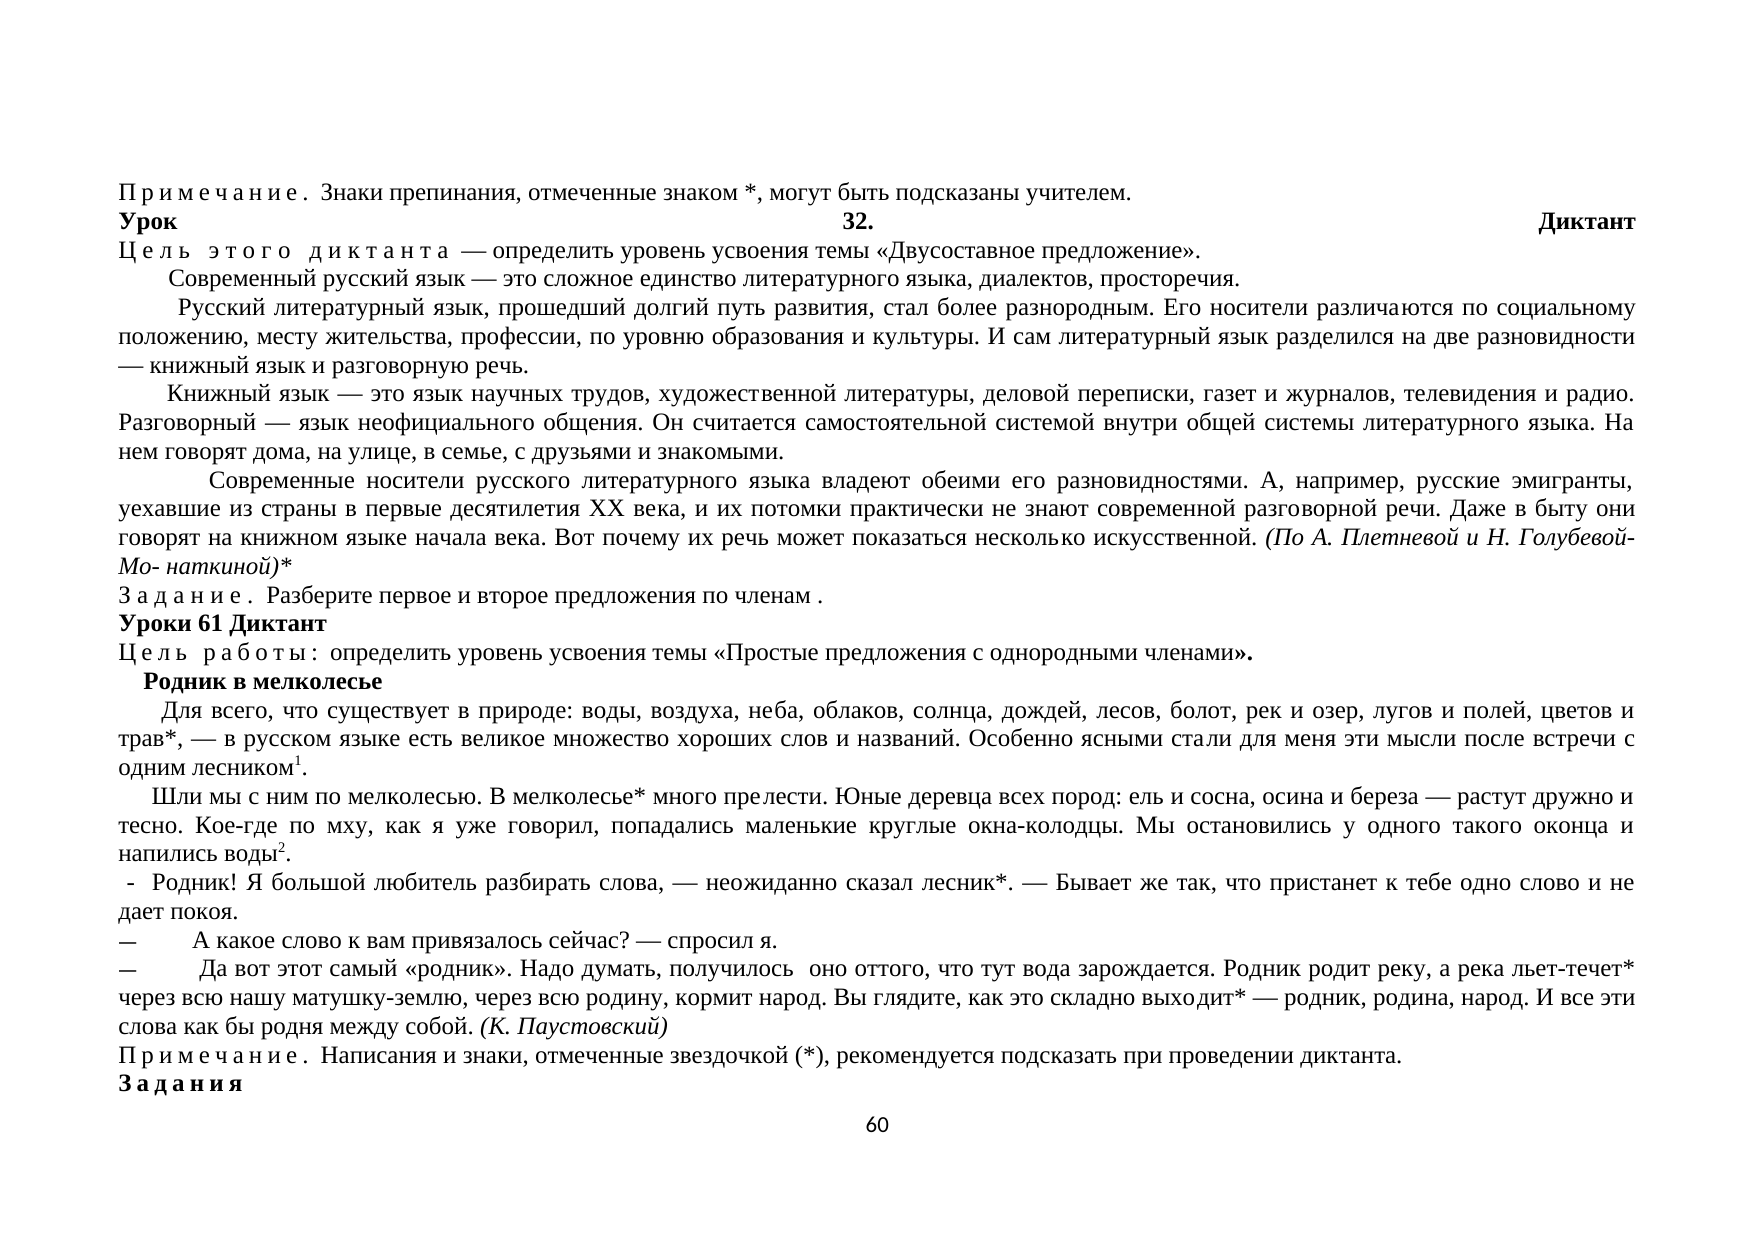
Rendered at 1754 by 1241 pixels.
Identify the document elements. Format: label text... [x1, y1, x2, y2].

text Цель работы: определить уровень усвоения темы «Простые предложения с однородными членами». [118, 637, 1636, 666]
list Да вот этот самый «родник». Надо думать, получилось оно оттого, что тут вода зарождается. Родник родит реку, а река льет-течет* через всю нашу матушку-землю, через всю родину, кормит народ. Вы глядите, как это складно выходит* — родник, родина, народ. И все эти слова как бы родня между собой. (К. Паустовский) [118, 953, 1636, 1040]
text Русский литературный язык, прошедший долгий путь развития, стал более разнородным. Его носители различаются по социальному положению, месту жительства, профессии, по уровню образования и культуры. И сам литературный язык разделился на две разновидности — книжный язык и разговорную речь. [118, 292, 1636, 378]
text Уроки 61 Диктант [118, 608, 1636, 637]
text Примечание. Написания и знаки, отмеченные звездочкой (*), рекомендуется подсказать при проведении диктанта. [118, 1040, 1636, 1068]
text Современные носители русского литературного языка владеют обеими его разновидностями. А, например, русские эмигранты, уехавшие из страны в первые десятилетия XX века, и их потомки практически не знают современной разговорной речи. Даже в быту они говорят на книжном языке начала века. Вот почему их речь может показаться несколько искусственной. (По А. Плетневой и Н. Голубевой-Мо- наткиной)* [118, 465, 1636, 580]
text Родник в мелколесье [118, 666, 1636, 695]
text Урок 32. Диктант Цель этого диктанта — определить уровень усвоения темы «Двусоставное предложение». [118, 206, 1636, 263]
list А какое слово к вам привязалось сейчас? — спросил я. [118, 925, 1636, 953]
text - Родник! Я большой любитель разбирать слова, — неожиданно сказал лесник*. — Бывает же так, что пристанет к тебе одно слово и не дает покоя. [118, 867, 1636, 925]
text Задания [118, 1068, 1636, 1097]
text Современный русский язык — это сложное единство литературного языка, диалектов, просторечия. [118, 263, 1636, 292]
text Задание. Разберите первое и второе предложения по членам . [118, 580, 1636, 608]
text Шли мы с ним по мелколесью. В мелколесье* много прелести. Юные деревца всех пород: ель и сосна, осина и береза — растут дружно и тесно. Кое-где по мху, как я уже говорил, попадались маленькие круглые окна-колодцы. Мы остановились у одного такого оконца и напились воды2. [118, 781, 1636, 867]
text Книжный язык — это язык научных трудов, художественной литературы, деловой переписки, газет и журналов, телевидения и радио. Разговорный — язык неофициального общения. Он считается самостоятельной системой внутри общей системы литературного языка. На нем говорят дома, на улице, в семье, с друзьями и знакомыми. [118, 378, 1636, 465]
text Для всего, что существует в природе: воды, воздуха, неба, облаков, солнца, дождей, лесов, болот, рек и озер, лугов и полей, цветов и трав*, — в русском языке есть великое множество хороших слов и названий. Особенно ясными стали для меня эти мысли после встречи с одним лесником1. [118, 695, 1636, 781]
text Примечание. Знаки препинания, отмеченные знаком *, могут быть подсказаны учителем. [118, 177, 1636, 206]
